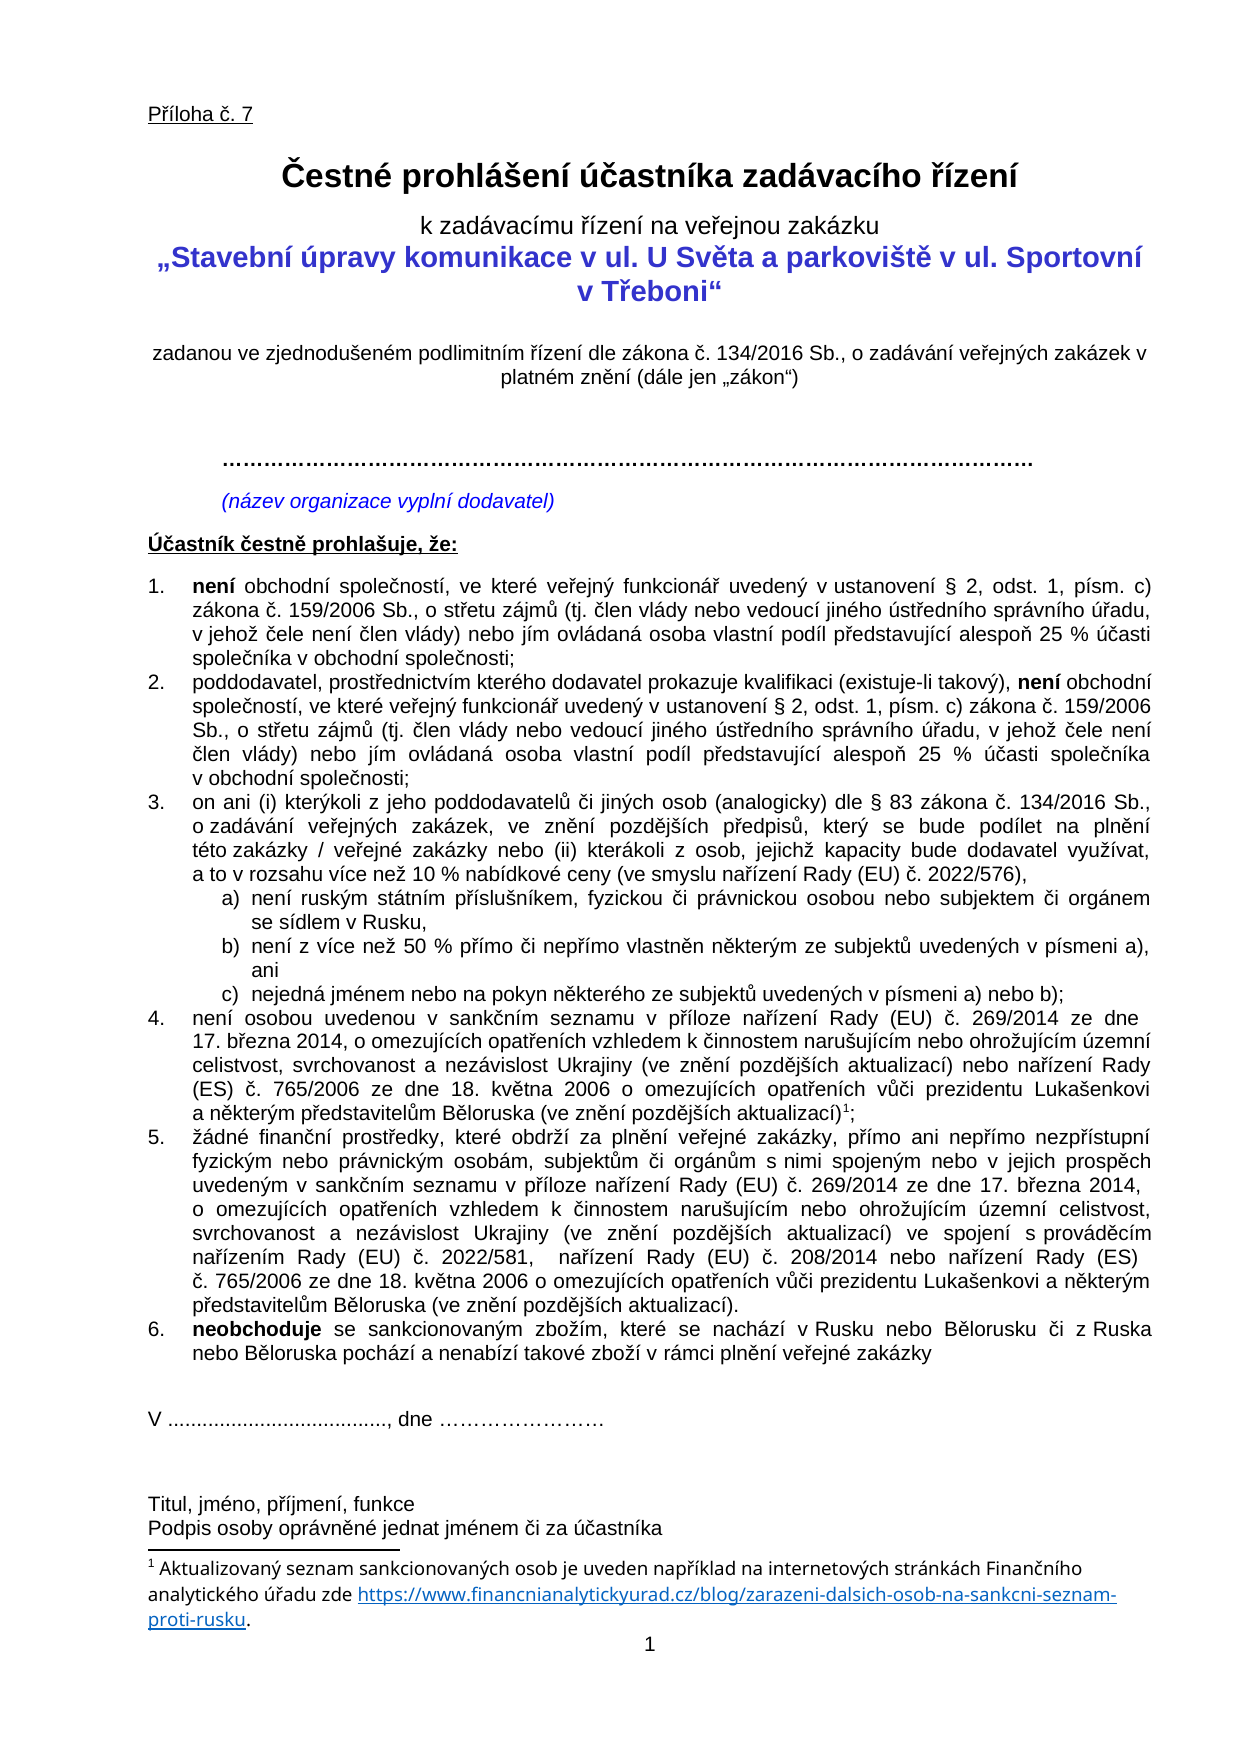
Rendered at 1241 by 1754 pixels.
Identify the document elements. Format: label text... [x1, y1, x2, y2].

text zadanou ve zjednodušeném podlimitním řízení dle zákona č. 134/2016 Sb., o zadávání veřejných zakázek v platném znění (dále jen „zákon“) [148, 341, 1152, 388]
text V ......................................, dne …………………… [148, 1407, 1152, 1431]
text Čestné prohlášení účastníka zadávacího řízení [148, 156, 1152, 194]
list není z více než 50 % přímo či nepřímo vlastněn některým ze subjektů uvedených v písmeni a), ani [221, 933, 1152, 981]
list není osobou uvedenou v sankčním seznamu v příloze nařízení Rady (EU) č. 269/2014 ze dne 17. března 2014, o omezujících opatřeních vzhledem k činnostem narušujícím nebo ohrožujícím územní celistvost, svrchovanost a nezávislost Ukrajiny (ve znění pozdějších aktualizací) nebo nařízení Rady (ES) č. 765/2006 ze dne 18. května 2006 o omezujících opatřeních vůči prezidentu Lukašenkovi a některým představitelům Běloruska (ve znění pozdějších aktualizací); [148, 1005, 1152, 1125]
text ……………………………………………………………………………………………………… [221, 447, 1152, 471]
list není obchodní společností, ve které veřejný funkcionář uvedený v ustanovení § 2, odst. 1, písm. c) zákona č. 159/2006 Sb., o střetu zájmů (tj. člen vlády nebo vedoucí jiného ústředního správního úřadu, v jehož čele není člen vlády) nebo jím ovládaná osoba vlastní podíl představující alespoň 25 % účasti společníka v obchodní společnosti; [148, 574, 1152, 670]
subtitle Příloha č. 7 [148, 102, 1152, 126]
list není ruským státním příslušníkem, fyzickou či právnickou osobou nebo subjektem či orgánem se sídlem v Rusku, [221, 886, 1152, 933]
text k zadávacímu řízení na veřejnou zakázku [148, 211, 1152, 240]
list neobchoduje se sankcionovaným zbožím, které se nachází v Rusku nebo Bělorusku či z Ruska nebo Běloruska pochází a nenabízí takové zboží v rámci plnění veřejné zakázky [148, 1317, 1152, 1365]
list on ani (i) kterýkoli z jeho poddodavatelů či jiných osob (analogicky) dle § 83 zákona č. 134/2016 Sb., o zadávání veřejných zakázek, ve znění pozdějších předpisů, který se bude podílet na plnění této zakázky / veřejné zakázky nebo (ii) kterákoli z osob, jejichž kapacity bude dodavatel využívat, a to v rozsahu více než 10 % nabídkové ceny (ve smyslu nařízení Rady (EU) č. 2022/576), [148, 790, 1152, 886]
list žádné finanční prostředky, které obdrží za plnění veřejné zakázky, přímo ani nepřímo nezpřístupní fyzickým nebo právnickým osobám, subjektům či orgánům s nimi spojeným nebo v jejich prospěch uvedeným v sankčním seznamu v příloze nařízení Rady (EU) č. 269/2014 ze dne 17. března 2014, o omezujících opatřeních vzhledem k činnostem narušujícím nebo ohrožujícím územní celistvost, svrchovanost a nezávislost Ukrajiny (ve znění pozdějších aktualizací) ve spojení s prováděcím nařízením Rady (EU) č. 2022/581, nařízení Rady (EU) č. 208/2014 nebo nařízení Rady (ES) č. 765/2006 ze dne 18. května 2006 o omezujících opatřeních vůči prezidentu Lukašenkovi a některým představitelům Běloruska (ve znění pozdějších aktualizací). [148, 1125, 1152, 1317]
list nejedná jménem nebo na pokyn některého ze subjektů uvedených v písmeni a) nebo b); [221, 981, 1152, 1005]
text Podpis osoby oprávněné jednat jménem či za účastníka [148, 1516, 1152, 1540]
text „Stavební úpravy komunikace v ul. U Světa a parkoviště v ul. Sportovní v Třeboni“ [148, 240, 1152, 307]
text Účastník čestně prohlašuje, že: [148, 532, 1152, 556]
text (název organizace vyplní dodavatel) [221, 489, 1152, 513]
list poddodavatel, prostřednictvím kterého dodavatel prokazuje kvalifikaci (existuje-li takový), není obchodní společností, ve které veřejný funkcionář uvedený v ustanovení § 2, odst. 1, písm. c) zákona č. 159/2006 Sb., o střetu zájmů (tj. člen vlády nebo vedoucí jiného ústředního správního úřadu, v jehož čele není člen vlády) nebo jím ovládaná osoba vlastní podíl představující alespoň 25 % účasti společníka v obchodní společnosti; [148, 670, 1152, 790]
text Titul, jméno, příjmení, funkce [148, 1492, 1152, 1516]
